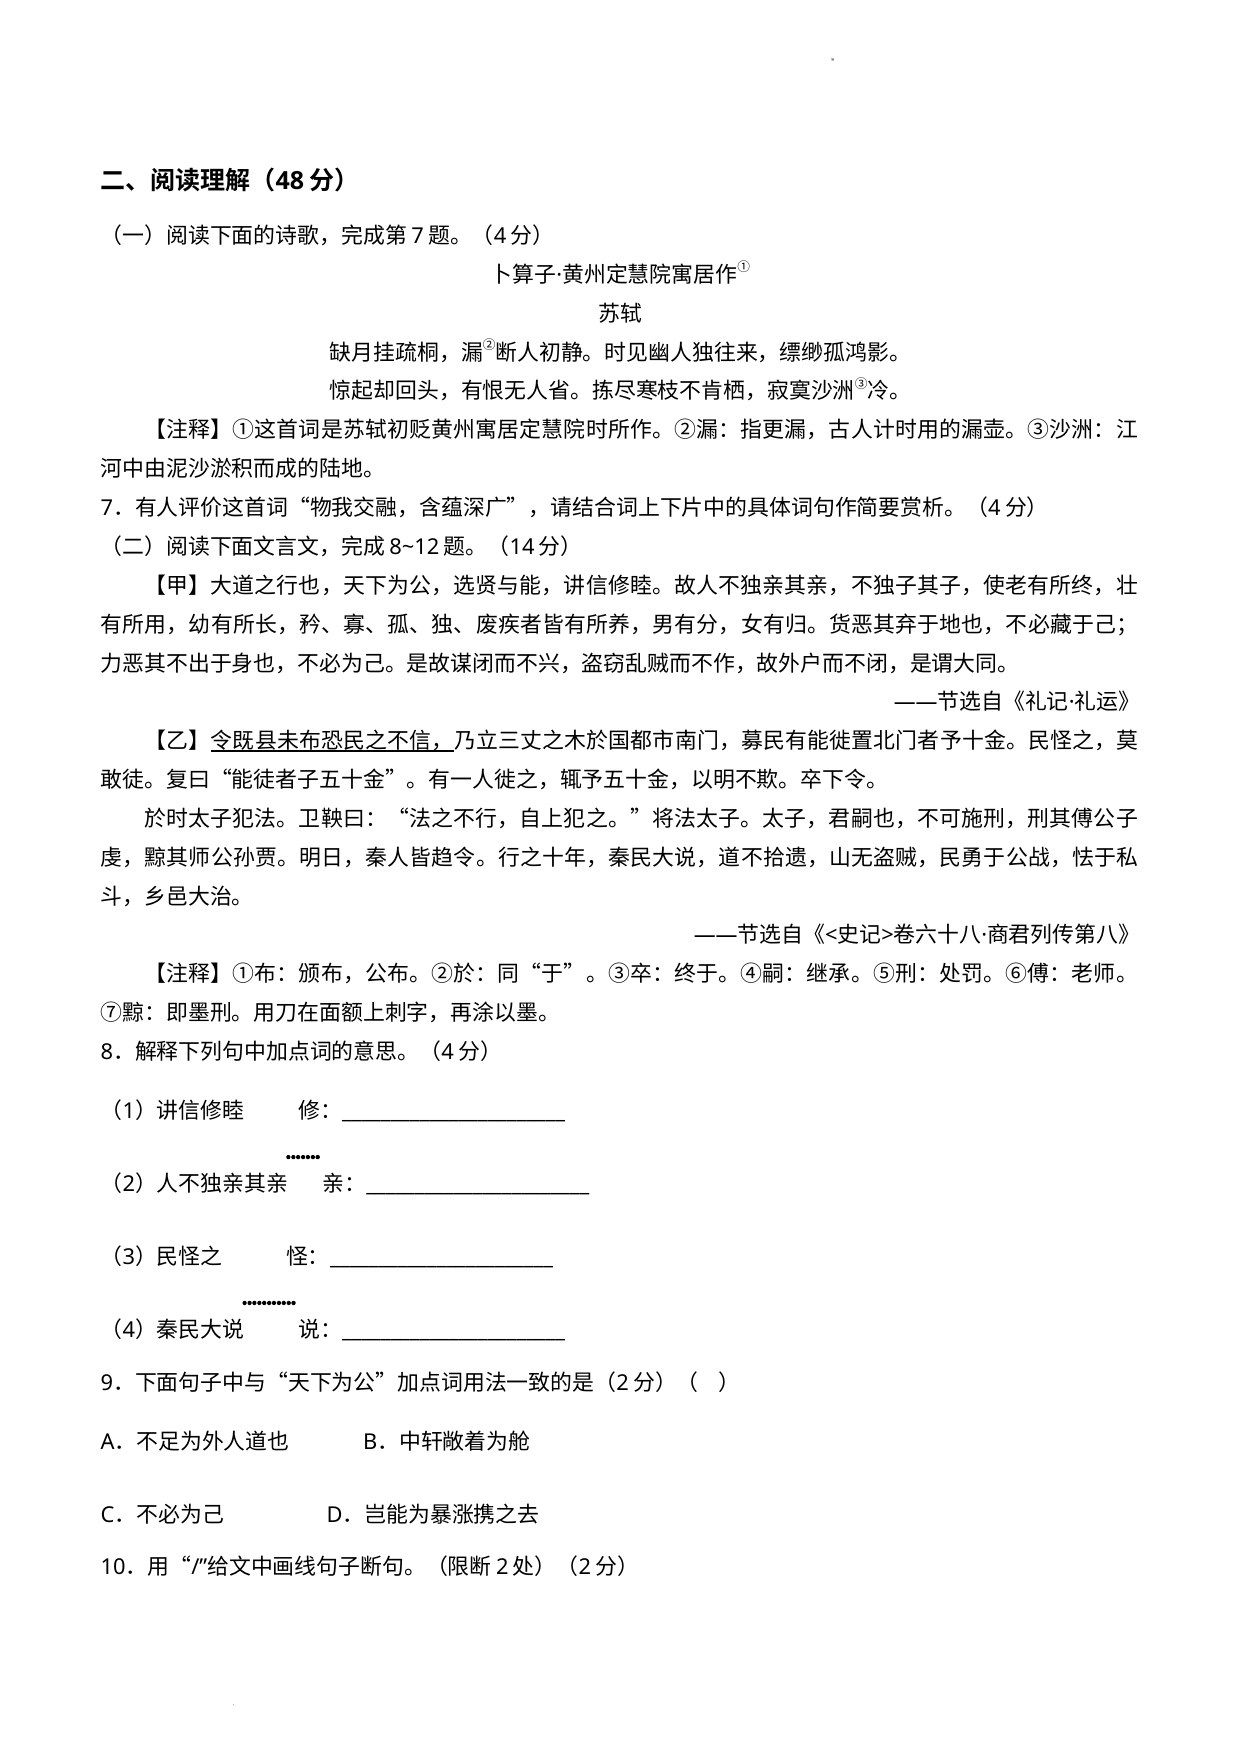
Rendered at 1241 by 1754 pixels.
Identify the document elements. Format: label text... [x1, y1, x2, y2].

text 8．解释下列句中加点词的意思。（4分） [100, 1034, 1140, 1066]
text ——节选自《礼记·礼运》 [100, 684, 1140, 716]
text （4）秦民大说 说：_______________________ [100, 1291, 1140, 1356]
text 卜算子·黄州定慧院寓居作① [100, 257, 1140, 289]
text （一）阅读下面的诗歌，完成第7题。（4分） [100, 218, 1140, 250]
text C．不必为己 D．岂能为暴涨携之去 [100, 1476, 1140, 1541]
text （2）人不独亲其亲 亲：_______________________ [100, 1146, 1140, 1211]
text 7．有人评价这首词“物我交融，含蕴深广”，请结合词上下片中的具体词句作简要赏析。（4分） [100, 489, 1140, 522]
text 9．下面句子中与“天下为公”加点词用法一致的是（2分）（ ） [100, 1364, 1140, 1397]
text 二、阅读理解（48分） [100, 146, 1140, 211]
text 【注释】①布：颁布，公布。②於：同“于”。③卒：终于。④嗣：继承。⑤刑：处罚。⑥傅：老师。⑦黥：即墨刑。用刀在面额上刺字，再涂以墨。 [100, 956, 1140, 1027]
text （1）讲信修睦 修：_______________________ [100, 1073, 1140, 1138]
text 【乙】令既县未布恐民之不信，乃立三丈之木於国都市南门，募民有能徙置北门者予十金。民怪之，莫敢徒。复曰“能徒者子五十金”。有一人徙之，辄予五十金，以明不欺。卒下令。 [100, 723, 1140, 794]
text ——节选自《<史记>卷六十八·商君列传第八》 [100, 917, 1140, 950]
text 10．用“/”给文中画线句子断句。（限断2处）（2分） [100, 1549, 1140, 1581]
text 惊起却回头，有恨无人省。拣尽寒枝不肯栖，寂寞沙洲③冷。 [100, 373, 1140, 406]
text 於时太子犯法。卫鞅曰：“法之不行，自上犯之。”将法太子。太子，君嗣也，不可施刑，刑其傅公子虔，黥其师公孙贾。明日，秦人皆趋令。行之十年，秦民大说，道不拾遗，山无盗贼，民勇于公战，怯于私斗，乡邑大治。 [100, 801, 1140, 911]
text 【注释】①这首词是苏轼初贬黄州寓居定慧院时所作。②漏：指更漏，古人计时用的漏壶。③沙洲：江河中由泥沙淤积而成的陆地。 [100, 412, 1140, 483]
text 【甲】大道之行也，天下为公，选贤与能，讲信修睦。故人不独亲其亲，不独子其子，使老有所终，壮有所用，幼有所长，矜、寡、孤、独、废疾者皆有所养，男有分，女有归。货恶其弃于地也，不必藏于己；力恶其不出于身也，不必为己。是故谋闭而不兴，盗窃乱贼而不作，故外户而不闭，是谓大同。 [100, 567, 1140, 678]
text 苏轼 [100, 296, 1140, 328]
text （二）阅读下面文言文，完成8~12题。（14分） [100, 528, 1140, 561]
text （3）民怪之 怪：_______________________ [100, 1218, 1140, 1283]
text 缺月挂疏桐，漏②断人初静。时见幽人独往来，缥缈孤鸿影。 [100, 334, 1140, 367]
text A．不足为外人道也 B．中轩敞着为舱 [100, 1403, 1140, 1468]
